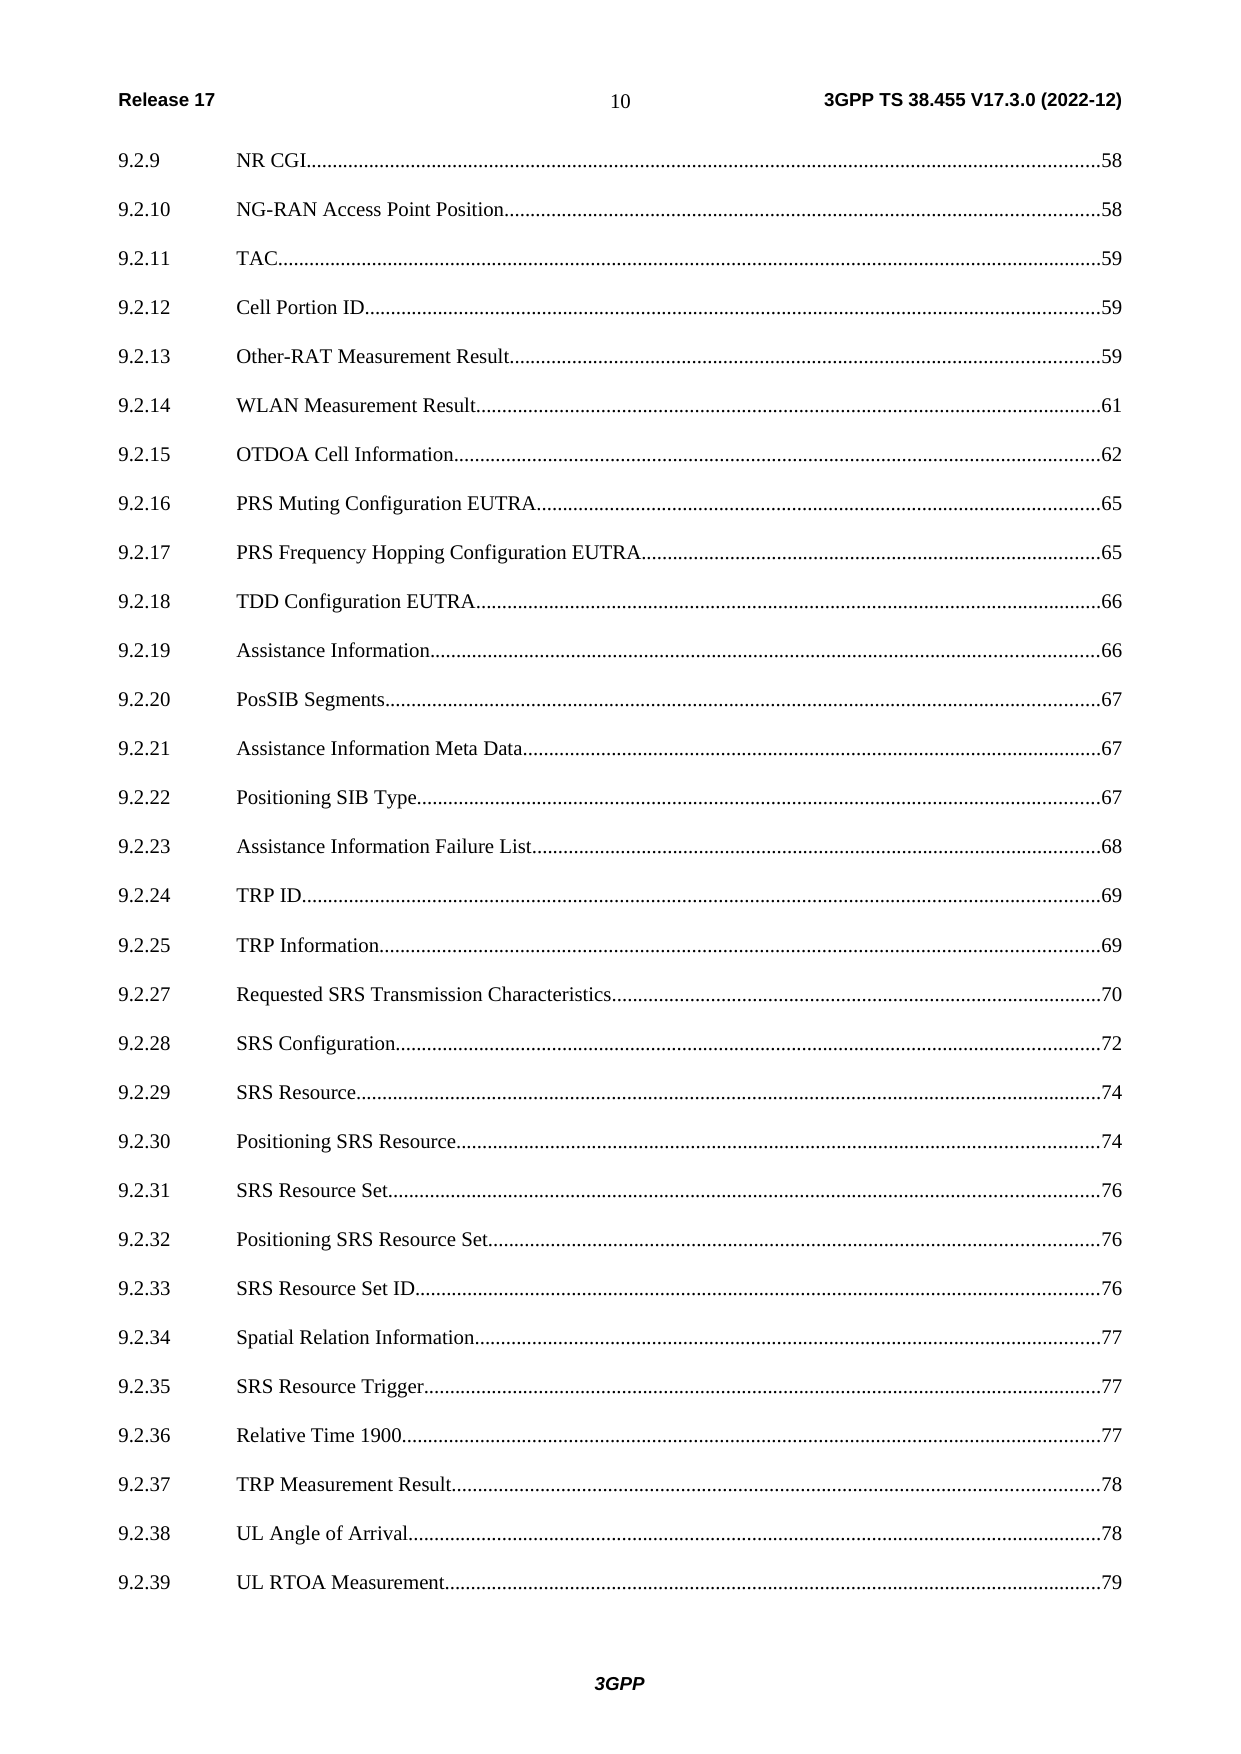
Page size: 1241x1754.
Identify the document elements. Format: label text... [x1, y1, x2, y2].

text 9.2.36 Relative Time 1900 77 [118, 1423, 1122, 1447]
text 9.2.33 SRS Resource Set ID 76 [118, 1276, 1122, 1300]
text 9.2.23 Assistance Information Failure List 68 [118, 834, 1122, 858]
text 9.2.16 PRS Muting Configuration EUTRA 65 [118, 491, 1122, 515]
text 9.2.32 Positioning SRS Resource Set 76 [118, 1227, 1122, 1251]
text 9.2.25 TRP Information 69 [118, 932, 1122, 957]
text 9.2.9 NR CGI 58 [118, 147, 1122, 172]
text 9.2.11 TAC 59 [118, 246, 1122, 270]
text 9.2.37 TRP Measurement Result 78 [118, 1472, 1122, 1496]
text 9.2.31 SRS Resource Set 76 [118, 1178, 1122, 1202]
text 9.2.10 NG-RAN Access Point Position 58 [118, 197, 1122, 221]
text 9.2.34 Spatial Relation Information 77 [118, 1325, 1122, 1349]
text 9.2.27 Requested SRS Transmission Characteristics 70 [118, 982, 1122, 1006]
text 9.2.15 OTDOA Cell Information 62 [118, 442, 1122, 466]
text 9.2.24 TRP ID 69 [118, 883, 1122, 907]
text 9.2.12 Cell Portion ID 59 [118, 295, 1122, 319]
text 9.2.13 Other-RAT Measurement Result 59 [118, 344, 1122, 368]
text 9.2.39 UL RTOA Measurement 79 [118, 1570, 1122, 1594]
text 9.2.38 UL Angle of Arrival 78 [118, 1521, 1122, 1545]
text 9.2.14 WLAN Measurement Result 61 [118, 393, 1122, 417]
text 9.2.29 SRS Resource 74 [118, 1080, 1122, 1104]
text 9.2.21 Assistance Information Meta Data 67 [118, 736, 1122, 760]
text 9.2.30 Positioning SRS Resource 74 [118, 1129, 1122, 1153]
text 9.2.19 Assistance Information 66 [118, 638, 1122, 662]
text 9.2.20 PosSIB Segments 67 [118, 687, 1122, 711]
text 9.2.28 SRS Configuration 72 [118, 1031, 1122, 1055]
text 9.2.35 SRS Resource Trigger 77 [118, 1374, 1122, 1398]
text 9.2.18 TDD Configuration EUTRA 66 [118, 589, 1122, 613]
text 9.2.17 PRS Frequency Hopping Configuration EUTRA 65 [118, 540, 1122, 564]
text 9.2.22 Positioning SIB Type 67 [118, 785, 1122, 809]
